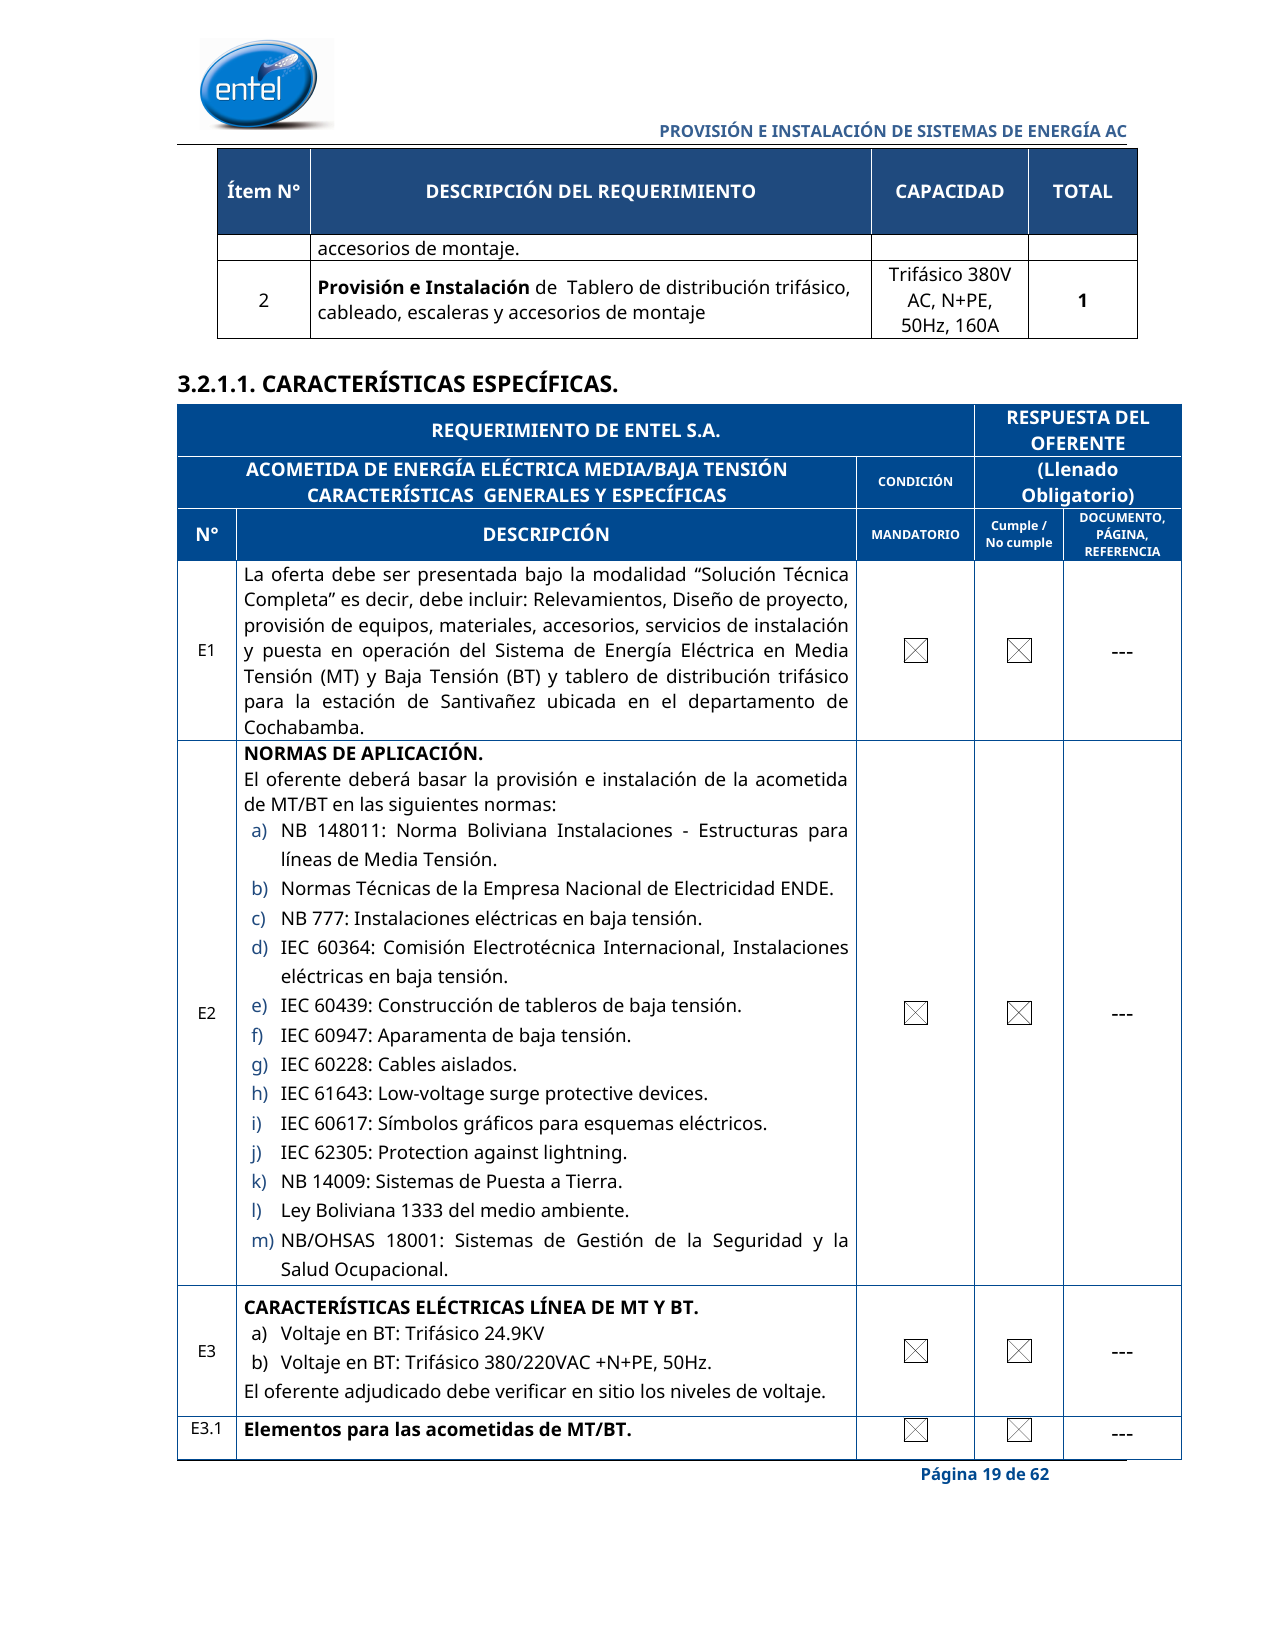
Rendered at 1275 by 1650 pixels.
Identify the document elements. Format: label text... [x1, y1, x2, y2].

table_cell DOCUMENTO, PÁGINA, REFERENCIA [1064, 509, 1181, 560]
table_cell E3 [178, 1286, 236, 1416]
table_cell [857, 1286, 974, 1416]
table_header REQUERIMIENTO DE ENTEL S.A. [178, 405, 974, 456]
table_header TOTAL [1029, 149, 1137, 234]
table_cell --- [1064, 1417, 1181, 1458]
table_cell DESCRIPCIÓN [237, 509, 856, 560]
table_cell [311, 235, 871, 260]
table_cell [857, 1417, 974, 1458]
text 3.2.1.1. CARACTERÍSTICAS ESPECÍFICAS. [177, 367, 1127, 399]
table_cell CONDICIÓN [857, 457, 974, 508]
table_cell E3.1 [178, 1417, 236, 1458]
table_cell CARACTERÍSTICAS ELÉCTRICAS LÍNEA DE MT Y BT. Voltaje en BT: Trifásico 24.9KV Voltaje en BT: Trifásico 380/220VAC +N+PE, 50Hz. El oferente adjudicado debe verificar en sitio los niveles de voltaje. [237, 1286, 856, 1416]
table_cell 1 [1029, 261, 1137, 338]
table_header DESCRIPCIÓN DEL REQUERIMIENTO [311, 149, 871, 234]
table_cell [857, 561, 974, 739]
table_cell MANDATORIO [857, 509, 974, 560]
table_header Ítem N° [218, 149, 310, 234]
picture [199, 38, 335, 130]
table_cell 2 [218, 261, 310, 338]
table_cell [975, 1417, 1063, 1458]
table_header RESPUESTA DEL OFERENTE [975, 405, 1181, 456]
table_header CAPACIDAD [872, 149, 1028, 234]
table_cell La oferta debe ser presentada bajo la modalidad “Solución Técnica Completa” es decir, debe incluir: Relevamientos, Diseño de proyecto, provisión de equipos, materiales, accesorios, servicios de instalación y puesta en operación del Sistema de Energía Eléctrica en Media Tensión (MT) y Baja Tensión (BT) y tablero de distribución trifásico para la estación de Santivañez ubicada en el departamento de Cochabamba. [237, 561, 856, 739]
table_cell --- [1064, 561, 1181, 739]
table_cell --- [1064, 1286, 1181, 1416]
table_cell [975, 1286, 1063, 1416]
table_cell [857, 741, 974, 1284]
table_cell NORMAS DE APLICACIÓN. El oferente deberá basar la provisión e instalación de la acometida de MT/BT en las siguientes normas: NB 148011: Norma Boliviana Instalaciones - Estructuras para líneas de Media Tensión. Normas Técnicas de la Empresa Nacional de Electricidad ENDE. NB 777: Instalaciones eléctricas en baja tensión. IEC 60364: Comisión Electrotécnica Internacional, Instalaciones eléctricas en baja tensión. IEC 60439: Construcción de tableros de baja tensión. IEC 60947: Aparamenta de baja tensión. IEC 60228: Cables aislados. IEC 61643: Low-voltage surge protective devices. IEC 60617: Símbolos gráficos para esquemas eléctricos. IEC 62305: Protection against lightning. NB 14009: Sistemas de Puesta a Tierra. Ley Boliviana 1333 del medio ambiente. NB/OHSAS 18001: Sistemas de Gestión de la Seguridad y la Salud Ocupacional. [237, 741, 856, 1284]
table_cell [975, 741, 1063, 1284]
table_cell Trifásico 380V AC, N+PE, 50Hz, 160A [872, 261, 1028, 338]
table_cell ACOMETIDA DE ENERGÍA ELÉCTRICA MEDIA/BAJA TENSIÓN CARACTERÍSTICAS GENERALES Y ESPECÍFICAS [178, 457, 856, 508]
table_cell 1 [1029, 235, 1137, 260]
table_cell E2 [178, 741, 236, 1284]
table_cell E1 [178, 561, 236, 739]
table_cell N° [178, 509, 236, 560]
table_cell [872, 235, 1028, 260]
table_cell (Llenado Obligatorio) [975, 457, 1181, 508]
table_cell --- [1064, 741, 1181, 1284]
table_cell [975, 561, 1063, 739]
table_cell Provisión e Instalación de Tablero de distribución trifásico, cableado, escaleras y accesorios de montaje [311, 261, 871, 338]
table_cell 1 [218, 235, 310, 260]
table_cell Cumple / No cumple [975, 509, 1063, 560]
